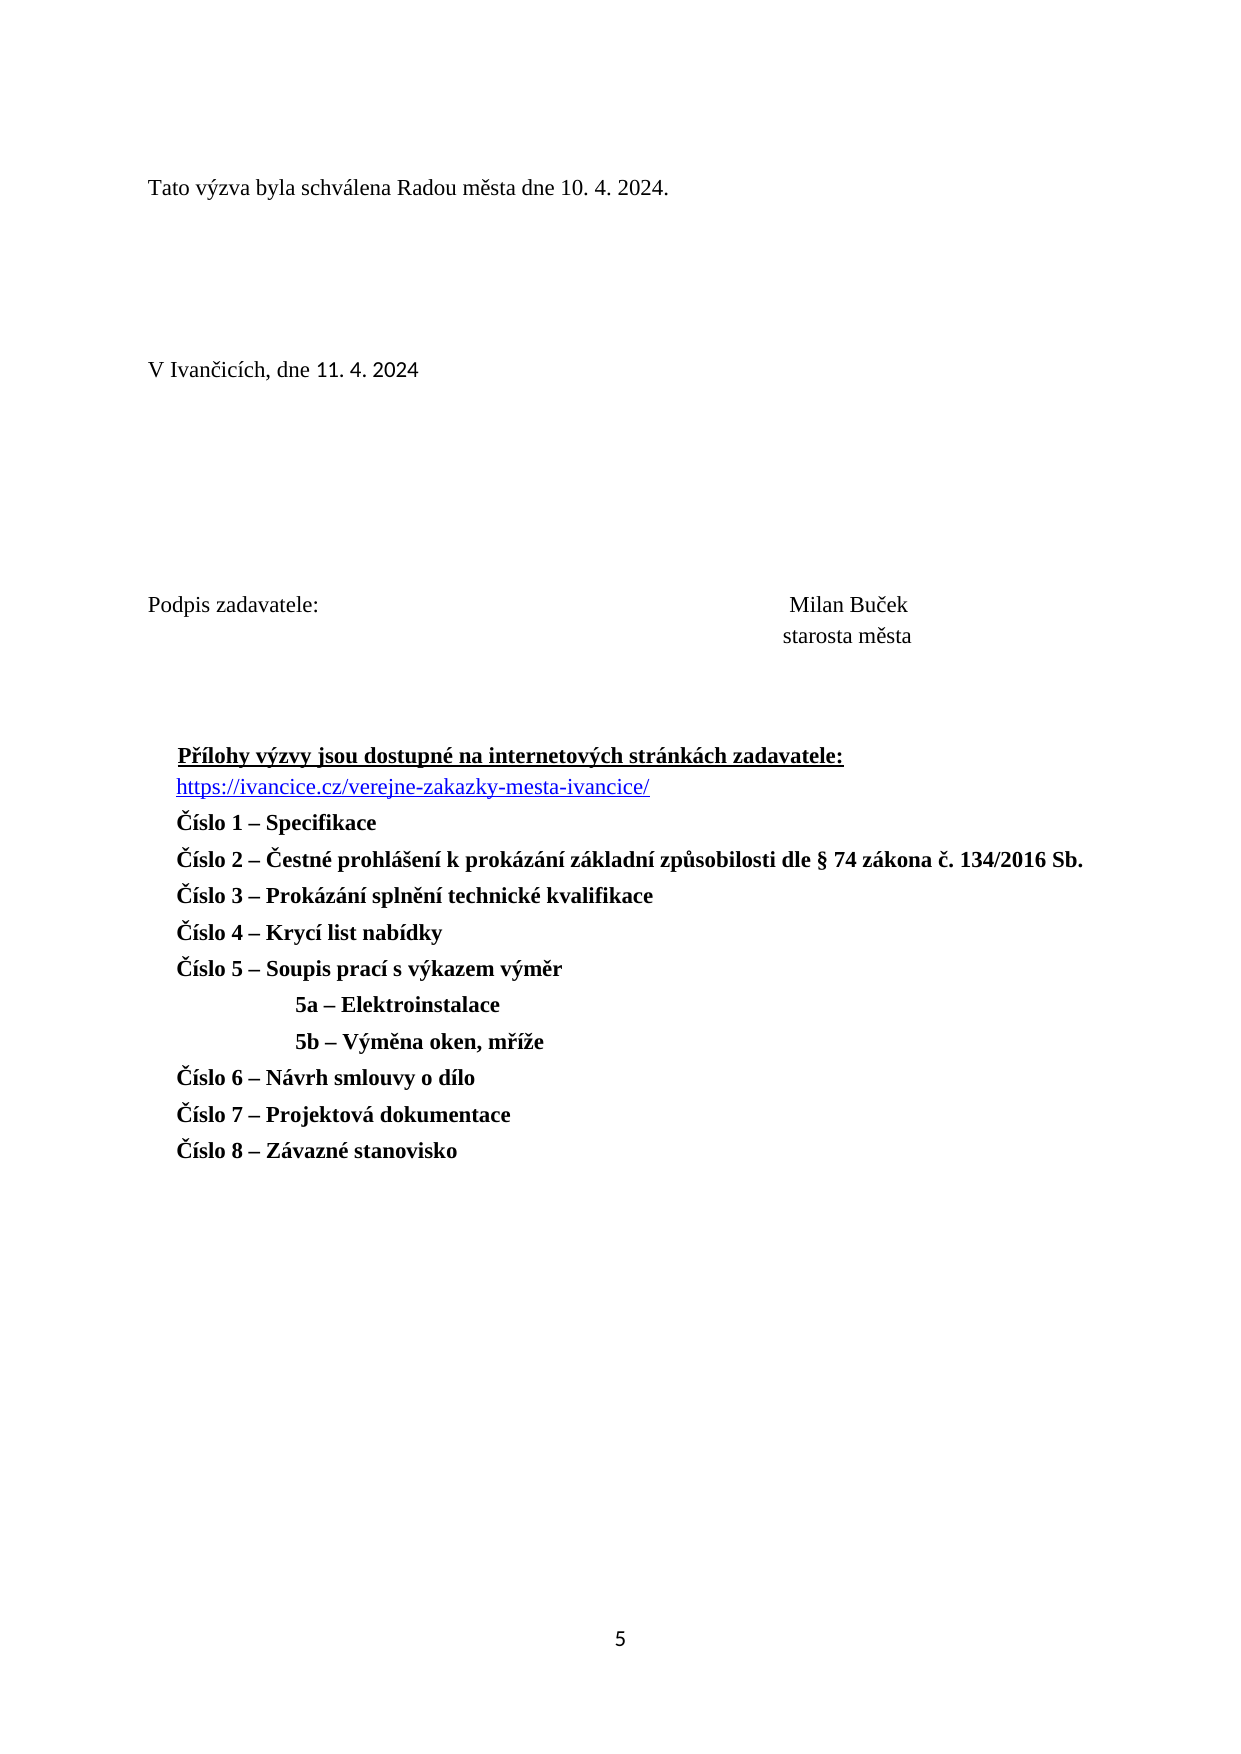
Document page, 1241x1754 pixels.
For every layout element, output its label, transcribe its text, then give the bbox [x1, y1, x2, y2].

text Číslo 5 – Soupis prací s výkazem výměr [176, 955, 1093, 981]
text Podpis zadavatele: Milan Buček [148, 592, 1093, 618]
text Číslo 4 – Krycí list nabídky [176, 919, 1093, 945]
text V Ivančicích, dne [148, 355, 1093, 383]
text Číslo 7 – Projektová dokumentace [176, 1101, 1093, 1127]
text Číslo 3 – Prokázání splnění technické kvalifikace [176, 882, 1093, 908]
text starosta města [148, 622, 1093, 648]
text Číslo 1 – Specifikace [176, 809, 1093, 836]
text 5a – Elektroinstalace [176, 992, 1093, 1018]
list Přílohy výzvy jsou dostupné na internetových stránkách zadavatele: [177, 743, 1093, 769]
text Číslo 8 – Závazné stanovisko [176, 1137, 1093, 1164]
text 5b – Výměna oken, mříže [176, 1028, 1093, 1054]
text Tato výzva byla schválena Radou města dne 10. 4. 2024. [148, 174, 1093, 200]
text https://ivancice.cz/verejne-zakazky-mesta-ivancice/ [148, 773, 1093, 799]
text Číslo 2 – Čestné prohlášení k prokázání základní způsobilosti dle § 74 zákona č. 134/2016 Sb. [176, 846, 1093, 872]
text Číslo 6 – Návrh smlouvy o dílo [176, 1064, 1093, 1091]
